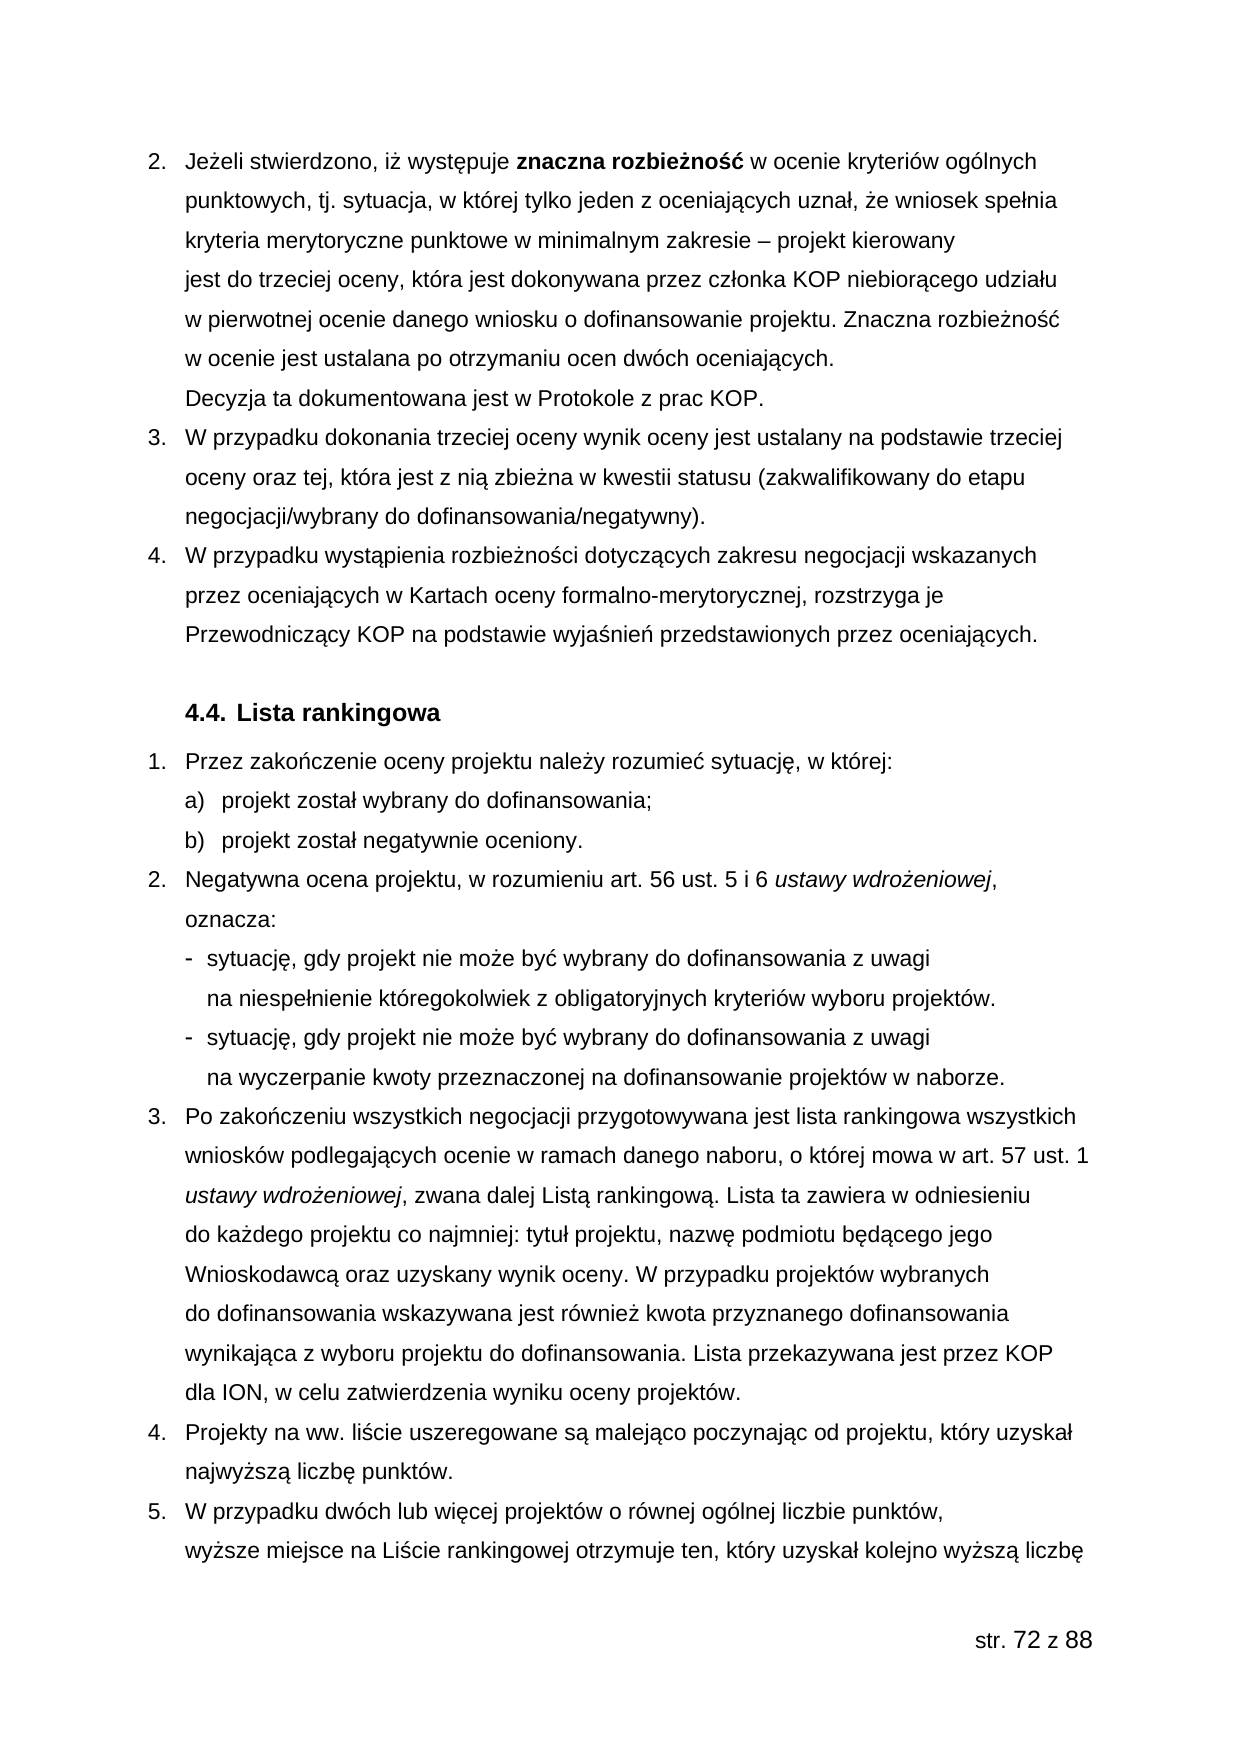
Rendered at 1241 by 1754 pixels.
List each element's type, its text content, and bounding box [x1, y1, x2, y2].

list Negatywna ocena projektu, w rozumieniu art. 56 ust. 5 i 6 ustawy wdrożeniowej, oznacza: [148, 866, 1093, 932]
text Lista rankingowa [185, 698, 1093, 727]
list sytuację, gdy projekt nie może być wybrany do dofinansowania z uwagi na wyczerpanie kwoty przeznaczonej na dofinansowanie projektów w naborze. [185, 1024, 1093, 1090]
list Przez zakończenie oceny projektu należy rozumieć sytuację, w której: [148, 748, 1093, 774]
list Projekty na ww. liście uszeregowane są malejąco poczynając od projektu, który uzyskał najwyższą liczbę punktów. [148, 1419, 1093, 1485]
list W przypadku dokonania trzeciej oceny wynik oceny jest ustalany na podstawie trzeciej oceny oraz tej, która jest z nią zbieżna w kwestii statusu (zakwalifikowany do etapu negocjacji/wybrany do dofinansowania/negatywny). [148, 424, 1093, 529]
list Po zakończeniu wszystkich negocjacji przygotowywana jest lista rankingowa wszystkich wniosków podlegających ocenie w ramach danego naboru, o której mowa w art. 57 ust. 1 ustawy wdrożeniowej, zwana dalej Listą rankingową. Lista ta zawiera w odniesieniu do każdego projektu co najmniej: tytuł projektu, nazwę podmiotu będącego jego Wnioskodawcą oraz uzyskany wynik oceny. W przypadku projektów wybranych do dofinansowania wskazywana jest również kwota przyznanego dofinansowania wynikająca z wyboru projektu do dofinansowania. Lista przekazywana jest przez KOP dla ION, w celu zatwierdzenia wyniku oceny projektów. [148, 1103, 1093, 1406]
list Jeżeli stwierdzono, iż występuje znaczna rozbieżność w ocenie kryteriów ogólnych punktowych, tj. sytuacja, w której tylko jeden z oceniających uznał, że wniosek spełnia kryteria merytoryczne punktowe w minimalnym zakresie – projekt kierowany jest do trzeciej oceny, która jest dokonywana przez członka KOP niebiorącego udziału w pierwotnej ocenie danego wniosku o dofinansowanie projektu. Znaczna rozbieżność w ocenie jest ustalana po otrzymaniu ocen dwóch oceniających. Decyzja ta dokumentowana jest w Protokole z prac KOP. [148, 148, 1093, 411]
list projekt został negatywnie oceniony. [184, 827, 1093, 853]
list projekt został wybrany do dofinansowania; [184, 787, 1093, 813]
list W przypadku wystąpienia rozbieżności dotyczących zakresu negocjacji wskazanych przez oceniających w Kartach oceny formalno-merytorycznej, rozstrzyga je Przewodniczący KOP na podstawie wyjaśnień przedstawionych przez oceniających. [148, 542, 1093, 648]
list sytuację, gdy projekt nie może być wybrany do dofinansowania z uwagi na niespełnienie któregokolwiek z obligatoryjnych kryteriów wyboru projektów. [185, 945, 1093, 1011]
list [148, 1498, 1093, 1564]
